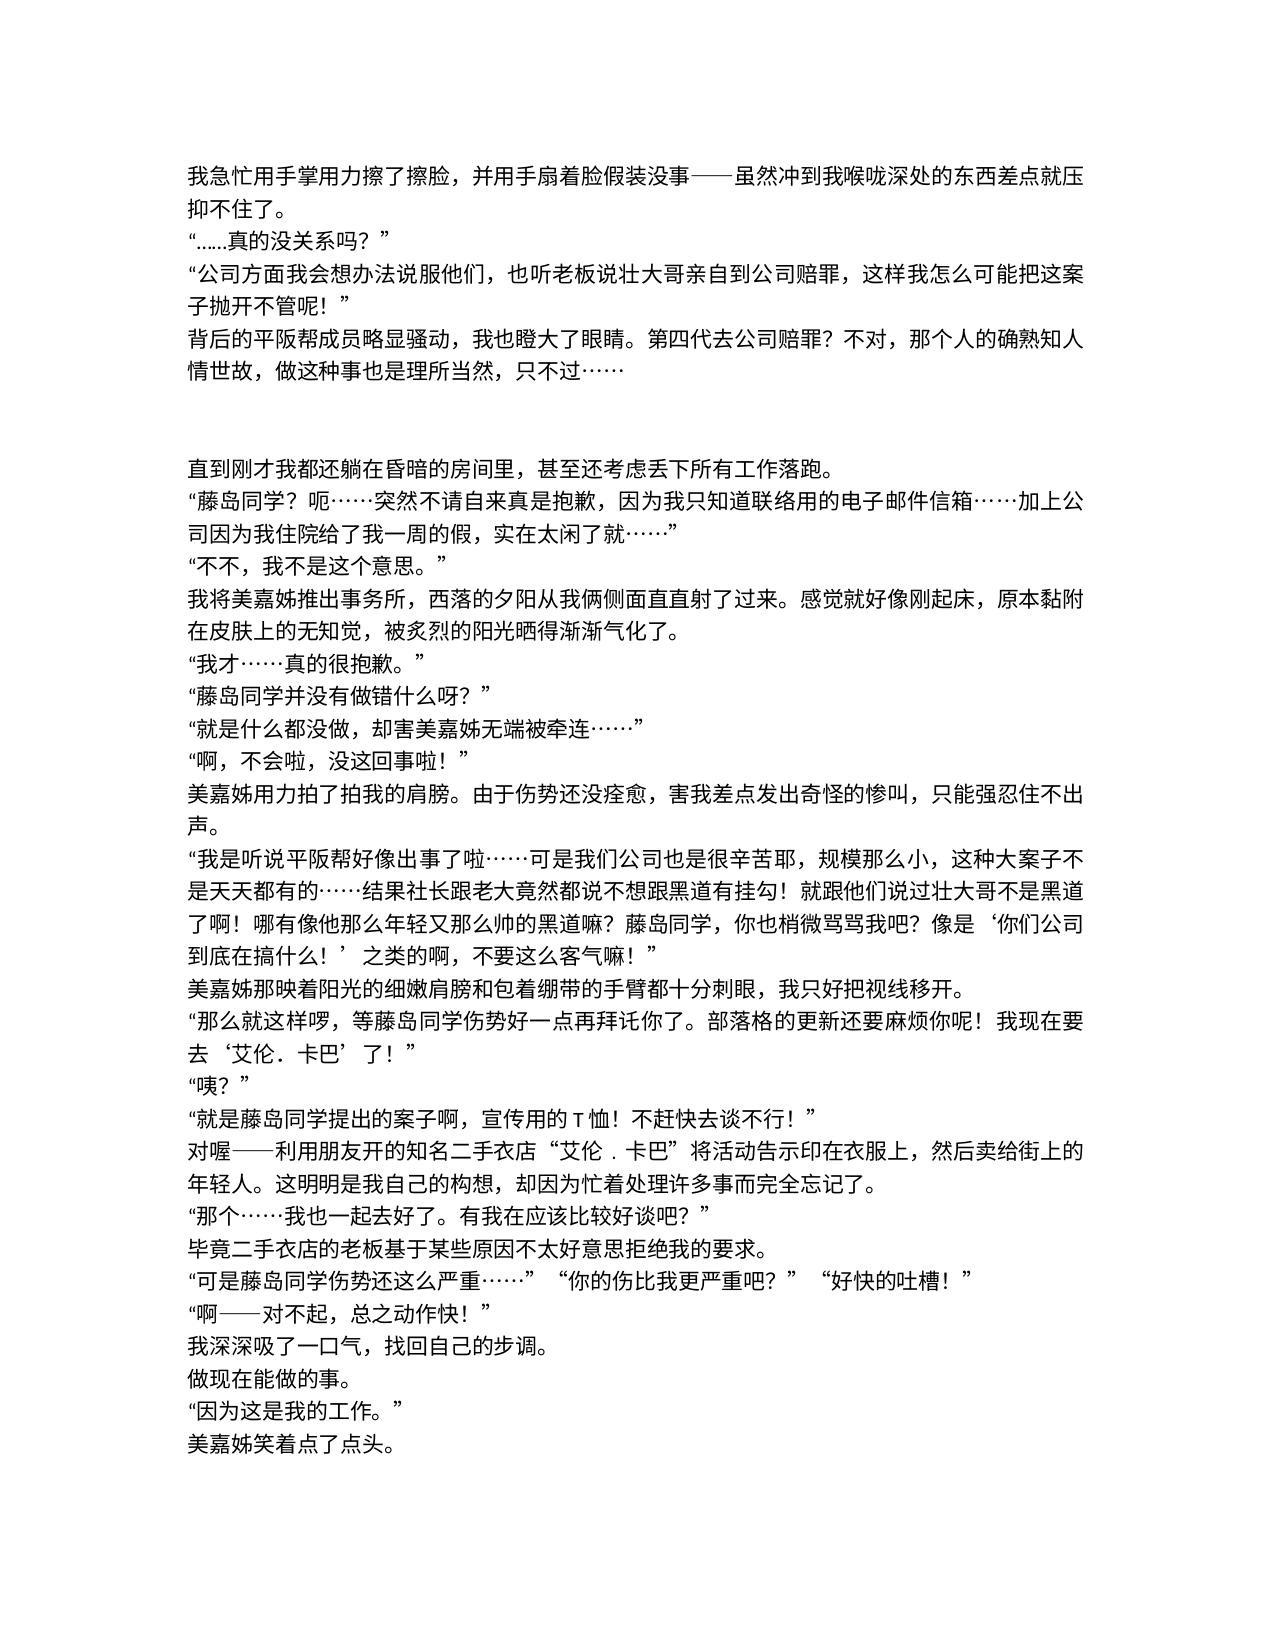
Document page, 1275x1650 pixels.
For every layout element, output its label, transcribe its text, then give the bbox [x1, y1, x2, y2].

text 我深深吸了一口气，找回自己的步调。 [187, 1329, 1087, 1361]
text “我才……真的很抱歉。” [187, 646, 1087, 679]
text 美嘉姊那映着阳光的细嫩肩膀和包着绷带的手臂都十分刺眼，我只好把视线移开。 [187, 971, 1087, 1004]
text 毕竟二手衣店的老板基于某些原因不太好意思拒绝我的要求。 [187, 1231, 1087, 1264]
text “那个……我也一起去好了。有我在应该比较好谈吧？” [187, 1199, 1087, 1231]
text “咦？” [187, 1069, 1087, 1101]
text “公司方面我会想办法说服他们，也听老板说壮大哥亲自到公司赔罪，这样我怎么可能把这案子抛开不管呢！” [187, 256, 1087, 321]
text “就是藤岛同学提出的案子啊，宣传用的T恤！不赶快去谈不行！” [187, 1101, 1087, 1134]
text 美嘉姊笑着点了点头。 [187, 1426, 1087, 1459]
text “啊——对不起，总之动作快！” [187, 1296, 1087, 1329]
text “藤岛同学并没有做错什么呀？” [187, 679, 1087, 711]
text 我急忙用手掌用力擦了擦脸，并用手扇着脸假装没事——虽然冲到我喉咙深处的东西差点就压抑不住了。 [187, 159, 1087, 224]
text “……真的没关系吗？” [187, 224, 1087, 256]
text “那么就这样啰，等藤岛同学伤势好一点再拜讬你了。部落格的更新还要麻烦你呢！我现在要去‘艾伦．卡巴’了！” [187, 1004, 1087, 1069]
text 美嘉姊用力拍了拍我的肩膀。由于伤势还没痊愈，害我差点发出奇怪的惨叫，只能强忍住不出声。 [187, 776, 1087, 841]
text “藤岛同学？呃……突然不请自来真是抱歉，因为我只知道联络用的电子邮件信箱……加上公司因为我住院给了我一周的假，实在太闲了就……” [187, 484, 1087, 549]
text “就是什么都没做，却害美嘉姊无端被牵连……” [187, 711, 1087, 744]
text 我将美嘉姊推出事务所，西落的夕阳从我俩侧面直直射了过来。感觉就好像刚起床，原本黏附在皮肤上的无知觉，被炙烈的阳光晒得渐渐气化了。 [187, 581, 1087, 646]
text 做现在能做的事。 [187, 1361, 1087, 1394]
text 背后的平阪帮成员略显骚动，我也瞪大了眼睛。第四代去公司赔罪？不对，那个人的确熟知人情世故，做这种事也是理所当然，只不过…… [187, 321, 1087, 386]
text “可是藤岛同学伤势还这么严重……”“你的伤比我更严重吧？”“好快的吐槽！” [187, 1264, 1087, 1296]
text “我是听说平阪帮好像出事了啦……可是我们公司也是很辛苦耶，规模那么小，这种大案子不是天天都有的……结果社长跟老大竟然都说不想跟黑道有挂勾！就跟他们说过壮大哥不是黑道了啊！哪有像他那么年轻又那么帅的黑道嘛？藤岛同学，你也梢微骂骂我吧？像是‘你们公司到底在搞什么！’之类的啊，不要这么客气嘛！” [187, 841, 1087, 971]
text “啊，不会啦，没这回事啦！” [187, 744, 1087, 776]
text 对喔——利用朋友开的知名二手衣店“艾伦﹒卡巴”将活动告示印在衣服上，然后卖给街上的年轻人。这明明是我自己的构想，却因为忙着处理许多事而完全忘记了。 [187, 1134, 1087, 1199]
text “不不，我不是这个意思。” [187, 549, 1087, 581]
text 直到刚才我都还躺在昏暗的房间里，甚至还考虑丢下所有工作落跑。 [187, 451, 1087, 484]
text “因为这是我的工作。” [187, 1394, 1087, 1426]
